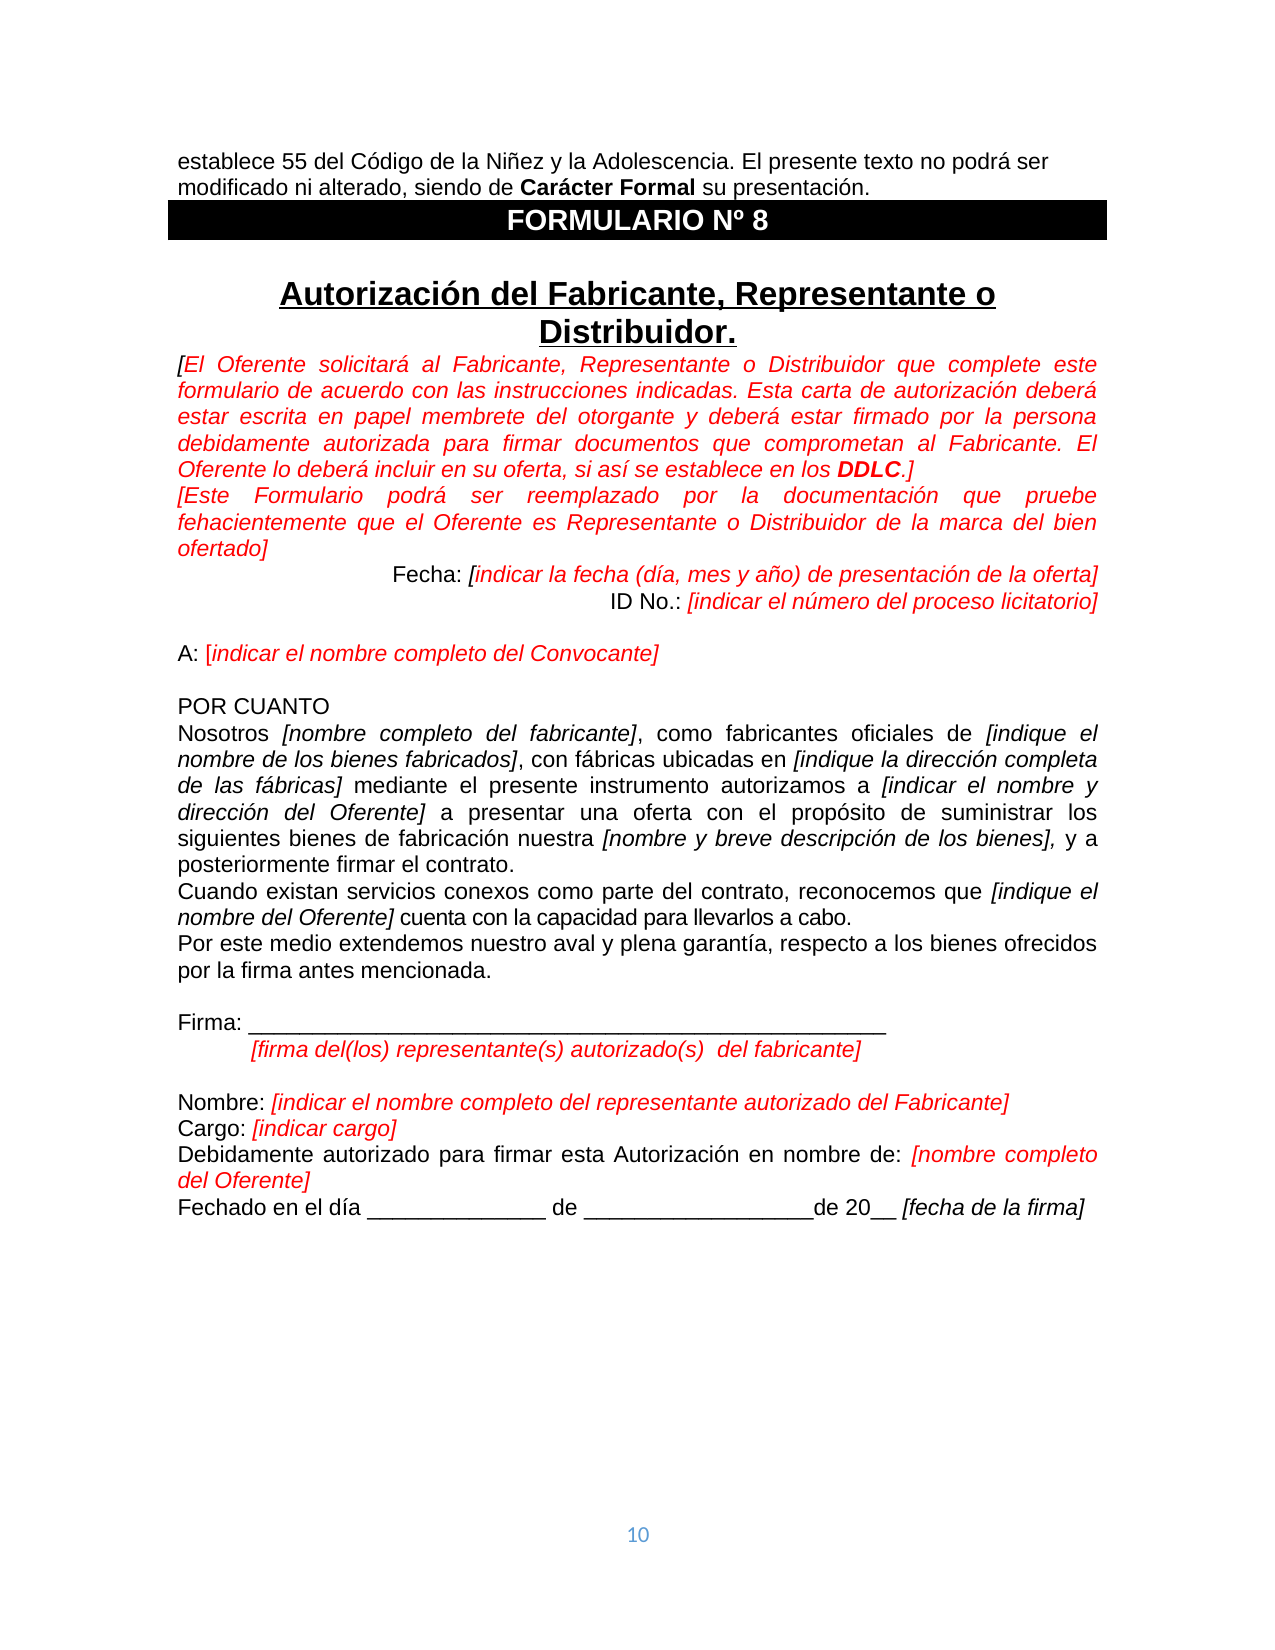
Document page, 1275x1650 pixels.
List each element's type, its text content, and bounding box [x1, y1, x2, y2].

text Firma: __________________________________________________ [177, 1009, 1098, 1036]
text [177, 148, 1098, 200]
list Debidamente autorizado para firmar esta Autorización en nombre de: [nombre completo del Oferente] [177, 1141, 1098, 1194]
list Cuando existan servicios conexos como parte del contrato, reconocemos que [indique el nombre del Oferente] cuenta con la capacidad para llevarlos a cabo. [177, 878, 1098, 930]
text FORMULARIO Nº 8 [169, 201, 1106, 239]
text [Este Formulario podrá ser reemplazado por la documentación que pruebe fehacientemente que el Oferente es Representante o Distribuidor de la marca del bien ofertado] [177, 482, 1098, 561]
list Nosotros [nombre completo del fabricante], como fabricantes oficiales de [indique el nombre de los bienes fabricados], con fábricas ubicadas en [indique la dirección completa de las fábricas] mediante el presente instrumento autorizamos a [indicar el nombre y dirección del Oferente] a presentar una oferta con el propósito de suministrar los siguientes bienes de fabricación nuestra [nombre y breve descripción de los bienes], y a posteriormente firmar el contrato. [177, 719, 1098, 878]
text ID No.: [indicar el número del proceso licitatorio] [177, 588, 1098, 614]
text Fechado en el día ______________ de __________________de 20__ [fecha de la firma] [177, 1194, 1098, 1220]
text [El Oferente solicitará al Fabricante, Representante o Distribuidor que complete este formulario de acuerdo con las instrucciones indicadas. Esta carta de autorización deberá estar escrita en papel membrete del otorgante y deberá estar firmado por la persona debidamente autorizada para firmar documentos que comprometan al Fabricante. El Oferente lo deberá incluir en su oferta, si así se establece en los DDLC.] [177, 351, 1098, 482]
list Cargo: [indicar cargo] [177, 1115, 1098, 1141]
text Autorización del Fabricante, Representante o Distribuidor. [177, 274, 1098, 351]
list POR CUANTO [177, 693, 1098, 719]
list [firma del(los) representante(s) autorizado(s) del fabricante] [177, 1036, 1098, 1062]
text Fecha: [indicar la fecha (día, mes y año) de presentación de la oferta] [177, 561, 1098, 588]
text A: [indicar el nombre completo del Convocante] [177, 640, 1098, 667]
list Nombre: [indicar el nombre completo del representante autorizado del Fabricante] [177, 1088, 1098, 1115]
list Por este medio extendemos nuestro aval y plena garantía, respecto a los bienes ofrecidos por la firma antes mencionada. [177, 930, 1098, 983]
